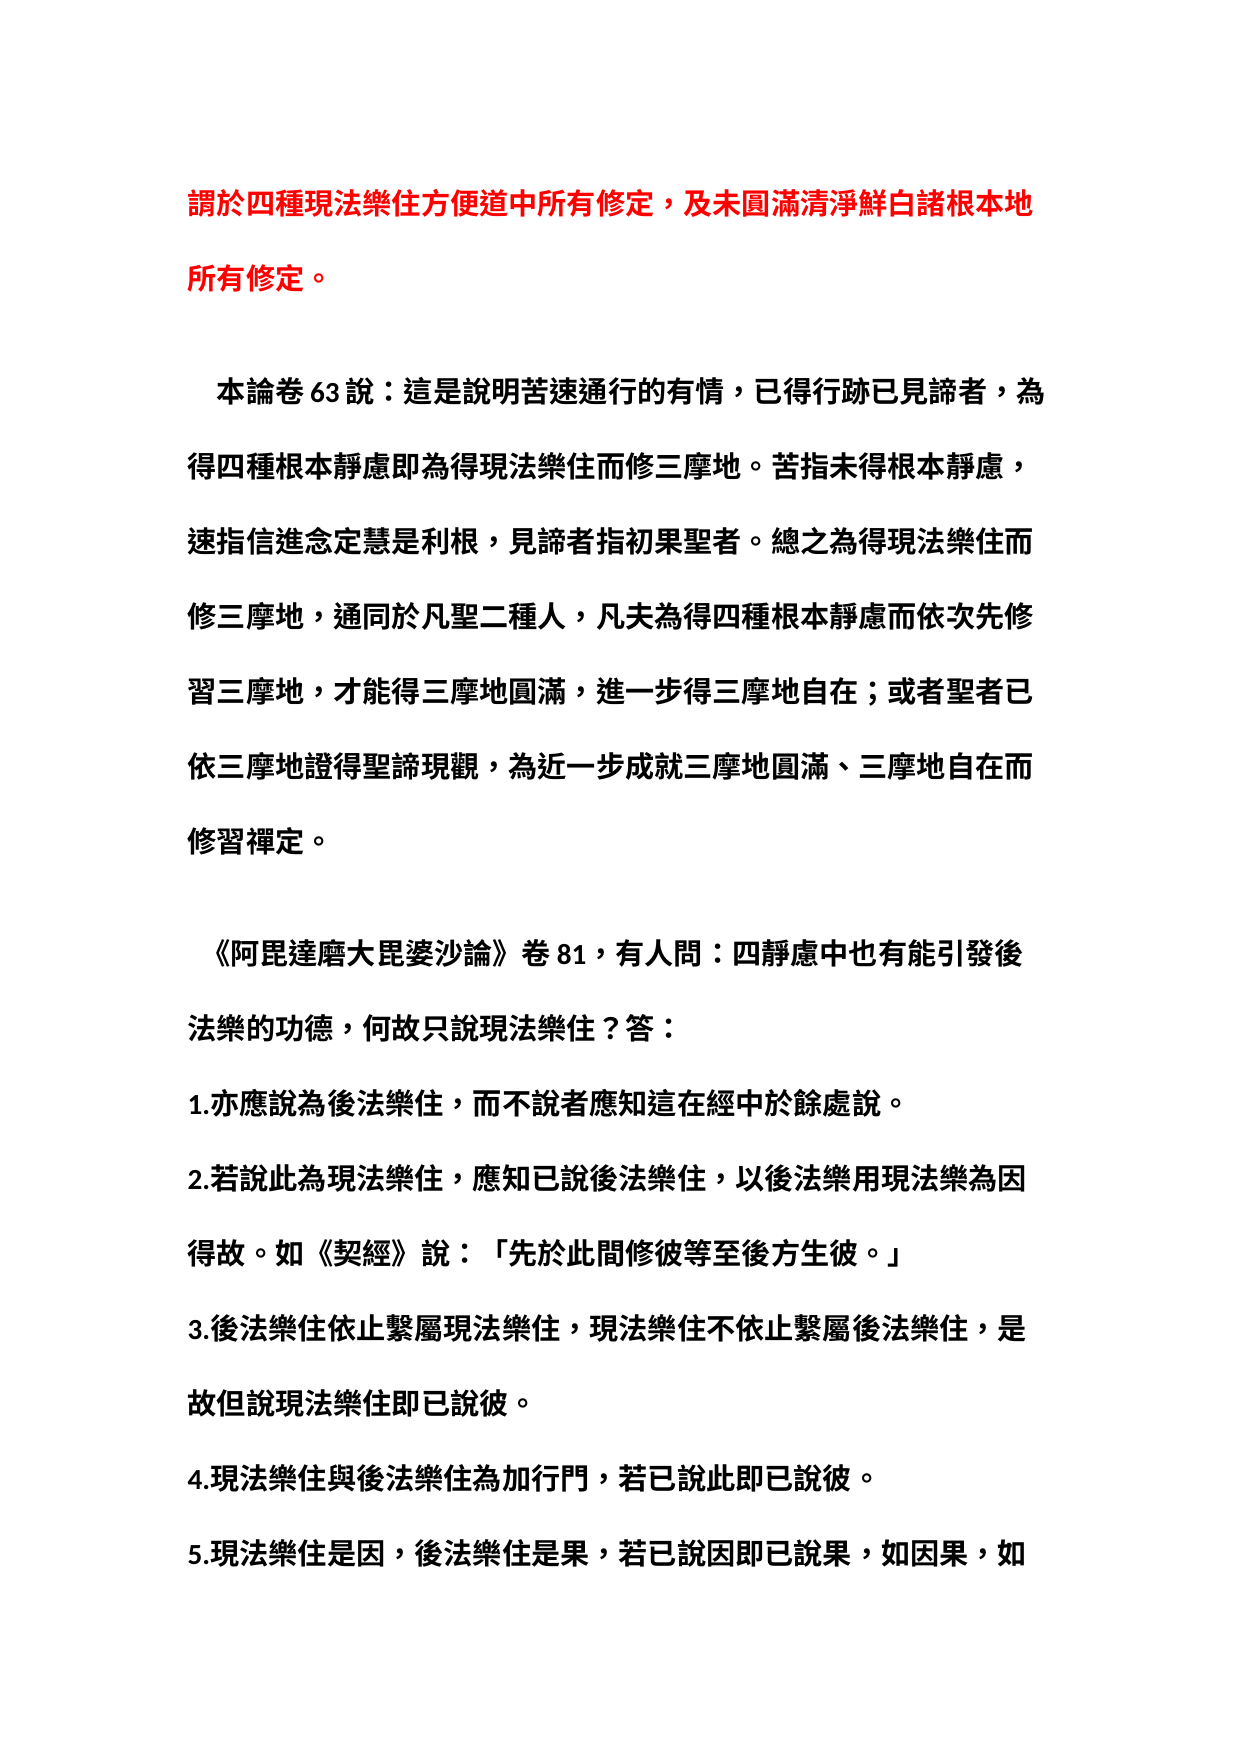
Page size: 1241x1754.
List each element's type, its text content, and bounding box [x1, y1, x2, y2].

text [187, 1514, 1053, 1589]
text 3.後法樂住依止繫屬現法樂住，現法樂住不依止繫屬後法樂住，是故但說現法樂住即已說彼。 [187, 1289, 1053, 1439]
text 謂於四種現法樂住方便道中所有修定，及未圓滿清淨鮮白諸根本地所有修定。 [187, 164, 1053, 314]
text 本論卷63說：這是說明苦速通行的有情，已得行跡已見諦者，為得四種根本靜慮即為得現法樂住而修三摩地。苦指未得根本靜慮，速指信進念定慧是利根，見諦者指初果聖者。總之為得現法樂住而修三摩地，通同於凡聖二種人，凡夫為得四種根本靜慮而依次先修習三摩地，才能得三摩地圓滿，進一步得三摩地自在；或者聖者已依三摩地證得聖諦現觀，為近一步成就三摩地圓滿、三摩地自在而修習禪定。 [187, 352, 1053, 877]
text 《阿毘達磨大毘婆沙論》卷81，有人問：四靜慮中也有能引發後法樂的功德，何故只說現法樂住？答： [187, 914, 1053, 1064]
text 4.現法樂住與後法樂住為加行門，若已說此即已說彼。 [187, 1439, 1053, 1514]
text 1.亦應說為後法樂住，而不說者應知這在經中於餘處說。 [187, 1064, 1053, 1139]
text 2.若說此為現法樂住，應知已說後法樂住，以後法樂用現法樂為因得故。如《契經》說：「先於此間修彼等至後方生彼。」 [187, 1139, 1053, 1289]
